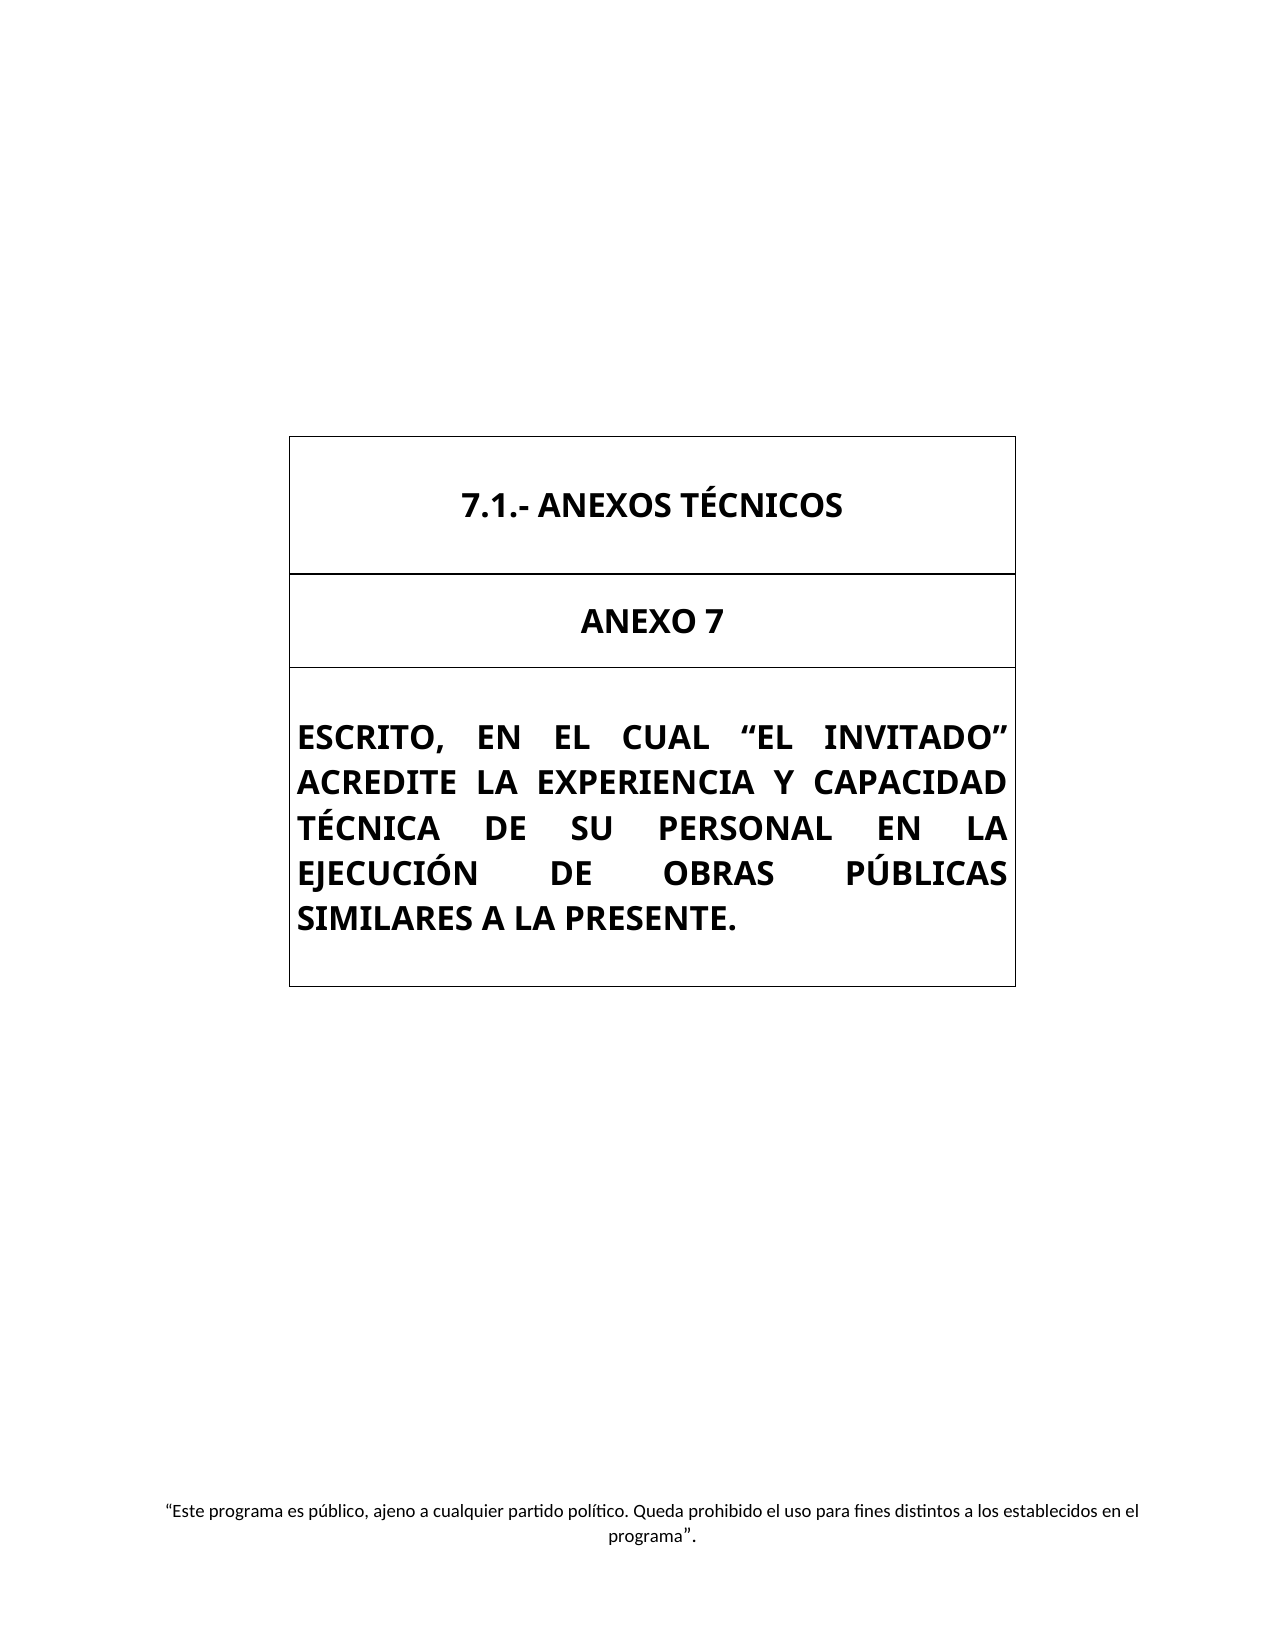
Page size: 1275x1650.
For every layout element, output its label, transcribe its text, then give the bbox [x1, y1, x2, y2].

table_header 7.1.- ANEXOS TÉCNICOS [290, 437, 1015, 573]
table_cell ESCRITO, EN EL CUAL “EL INVITADO” ACREDITE LA EXPERIENCIA Y CAPACIDAD TÉCNICA DE SU PERSONAL EN LA EJECUCIÓN DE OBRAS PÚBLICAS SIMILARES A LA PRESENTE. [290, 668, 1015, 986]
table_cell ANEXO 7 [290, 575, 1015, 667]
